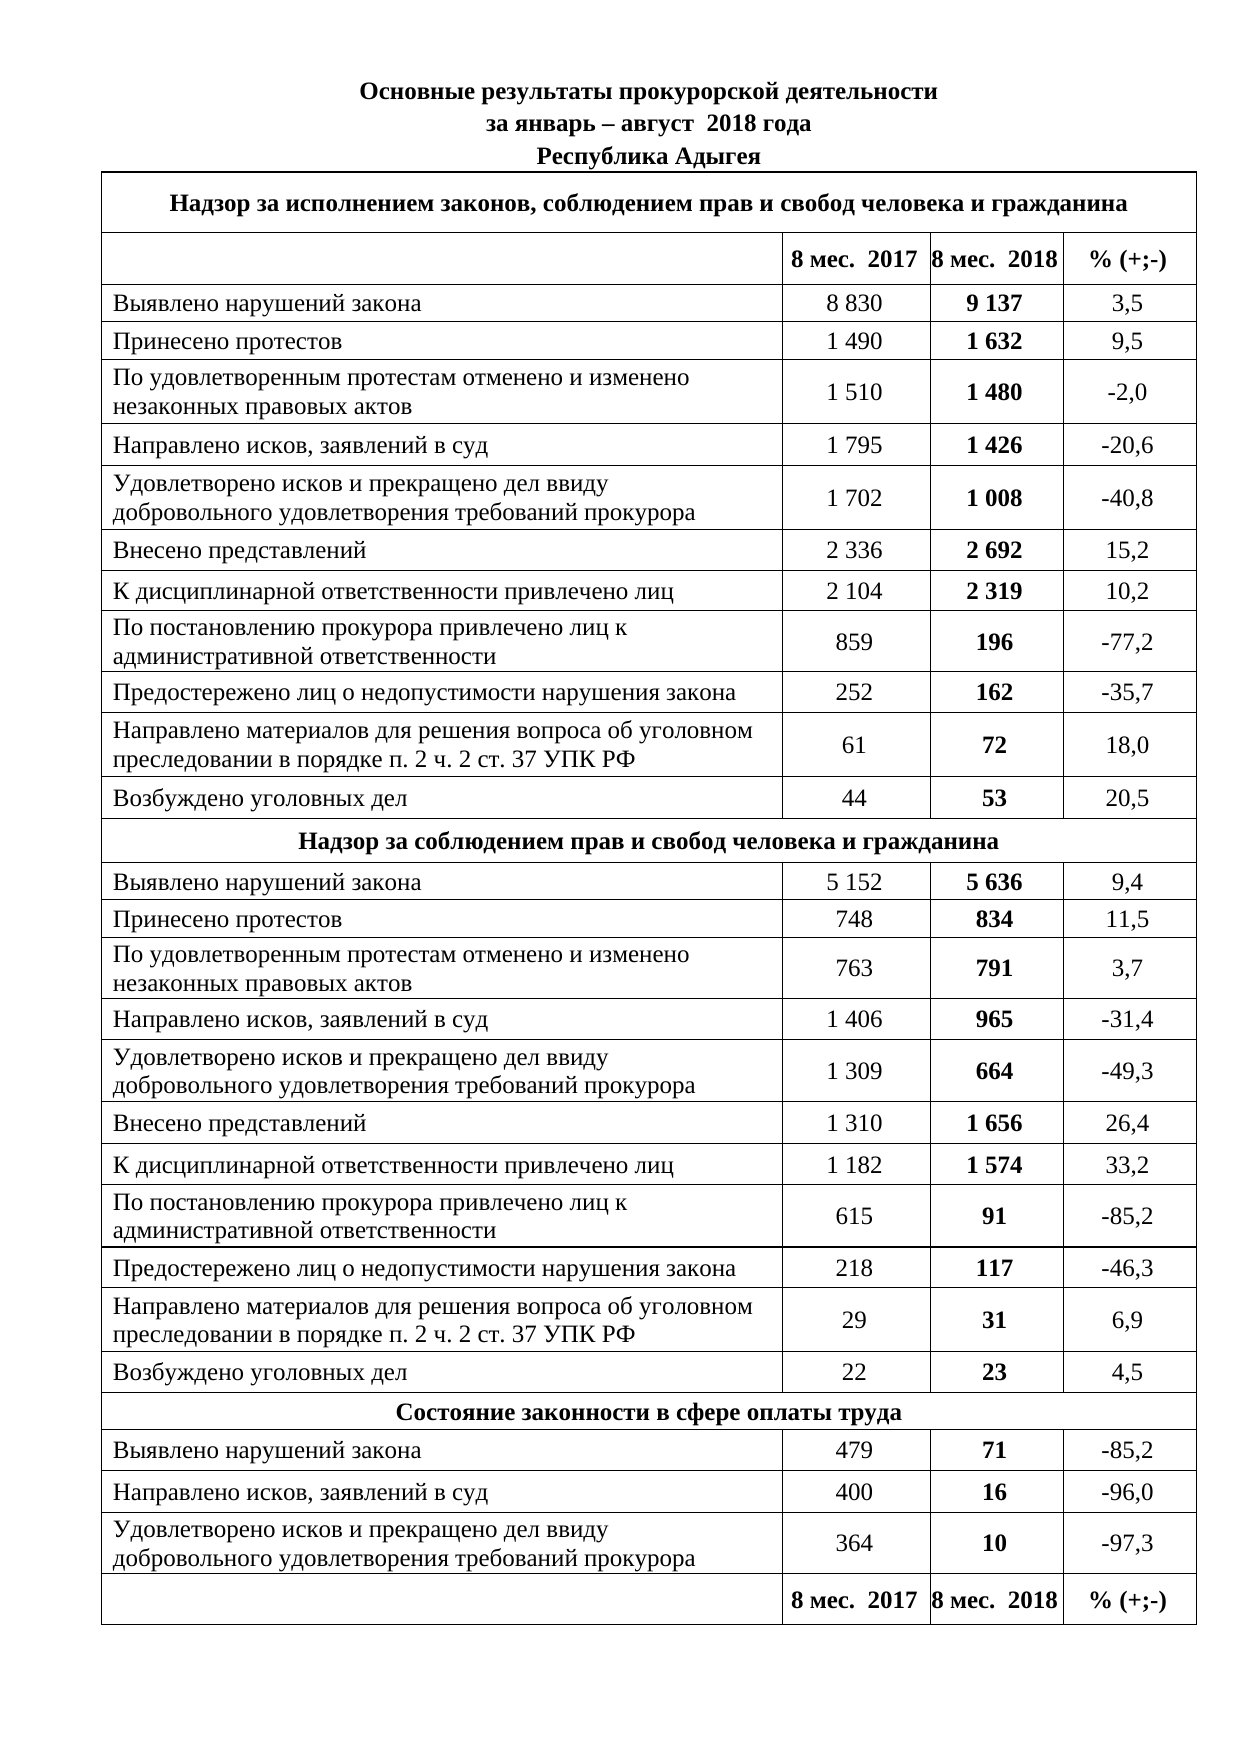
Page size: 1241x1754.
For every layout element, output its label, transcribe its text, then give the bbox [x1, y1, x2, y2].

table_cell -20,6 [1064, 424, 1196, 465]
table_cell 218 [783, 1248, 930, 1287]
table_cell 1 406 [783, 999, 930, 1038]
table_cell 26,4 [1064, 1102, 1196, 1143]
table_cell Выявлено нарушений закона [102, 863, 782, 899]
table_cell Возбуждено уголовных дел [102, 1352, 782, 1392]
table_cell К дисциплинарной ответственности привлечено лиц [102, 571, 782, 610]
table_cell 615 [783, 1185, 930, 1246]
table_cell 1 480 [931, 360, 1063, 423]
table_cell 18,0 [1064, 713, 1196, 776]
table_cell 196 [931, 611, 1063, 671]
table_cell 91 [931, 1185, 1063, 1246]
table_cell Принесено протестов [102, 900, 782, 937]
table_cell 4,5 [1064, 1352, 1196, 1392]
table_cell -31,4 [1064, 999, 1196, 1038]
table_cell 1 310 [783, 1102, 930, 1143]
table_cell По удовлетворенным протестам отменено и изменено незаконных правовых актов [102, 360, 782, 423]
table_cell 1 656 [931, 1102, 1063, 1143]
table_cell 1 702 [783, 466, 930, 529]
table_cell 763 [783, 938, 930, 998]
table_cell 29 [783, 1288, 930, 1351]
table_cell Надзор за соблюдением прав и свобод человека и гражданина [102, 819, 1196, 862]
table_cell 10,2 [1064, 571, 1196, 610]
table_cell за январь – август 2018 года [101, 106, 1196, 139]
table_cell 31 [931, 1288, 1063, 1351]
table_cell Надзор за исполнением законов, соблюдением прав и свобод человека и гражданина [102, 173, 1196, 232]
table_cell 400 [783, 1471, 930, 1512]
table_cell 20,5 [1064, 777, 1196, 818]
table_cell 1 309 [783, 1040, 930, 1101]
table_cell [102, 233, 782, 283]
table_cell Принесено протестов [102, 322, 782, 358]
table_cell По постановлению прокурора привлечено лиц к административной ответственности [102, 1185, 782, 1246]
table_cell 72 [931, 713, 1063, 776]
table_cell 834 [931, 900, 1063, 937]
table_cell 8 830 [783, 285, 930, 321]
table_cell -97,3 [1064, 1513, 1196, 1573]
table_cell -40,8 [1064, 466, 1196, 529]
table_cell 2 336 [783, 530, 930, 569]
table_cell Республика Адыгея [101, 139, 1196, 171]
table_cell 9,4 [1064, 863, 1196, 899]
table_cell 8 мес. 2017 [783, 233, 930, 283]
table_cell По постановлению прокурора привлечено лиц к административной ответственности [102, 611, 782, 671]
table_cell 479 [783, 1430, 930, 1470]
table_cell 3,7 [1064, 938, 1196, 998]
table_cell 9 137 [931, 285, 1063, 321]
table_cell Состояние законности в сфере оплаты труда [102, 1393, 1196, 1429]
table_cell 11,5 [1064, 900, 1196, 937]
table_cell Внесено представлений [102, 1102, 782, 1143]
table_cell 8 мес. 2018 [931, 233, 1063, 283]
table_cell 1 795 [783, 424, 930, 465]
table_cell 44 [783, 777, 930, 818]
table_cell 3,5 [1064, 285, 1196, 321]
table_cell -77,2 [1064, 611, 1196, 671]
table_cell Внесено представлений [102, 530, 782, 569]
table_cell -85,2 [1064, 1430, 1196, 1470]
table_cell Выявлено нарушений закона [102, 1430, 782, 1470]
table_cell 791 [931, 938, 1063, 998]
table_cell Направлено материалов для решения вопроса об уголовном преследовании в порядке п. 2 ч. 2 ст. 37 УПК РФ [102, 1288, 782, 1351]
table_cell -46,3 [1064, 1248, 1196, 1287]
table_cell Предостережено лиц о недопустимости нарушения закона [102, 672, 782, 712]
table_cell % (+;-) [1064, 1574, 1196, 1624]
table_cell 22 [783, 1352, 930, 1392]
table_cell 748 [783, 900, 930, 937]
table_cell 2 692 [931, 530, 1063, 569]
table_cell Направлено исков, заявлений в суд [102, 424, 782, 465]
table_cell 71 [931, 1430, 1063, 1470]
table_cell По удовлетворенным протестам отменено и изменено незаконных правовых актов [102, 938, 782, 998]
table_cell 1 490 [783, 322, 930, 358]
table_cell -49,3 [1064, 1040, 1196, 1101]
table_cell 162 [931, 672, 1063, 712]
table_cell % (+;-) [1064, 233, 1196, 283]
table_cell 16 [931, 1471, 1063, 1512]
table_cell Направлено материалов для решения вопроса об уголовном преследовании в порядке п. 2 ч. 2 ст. 37 УПК РФ [102, 713, 782, 776]
table_cell Возбуждено уголовных дел [102, 777, 782, 818]
table_cell 859 [783, 611, 930, 671]
table_cell 2 319 [931, 571, 1063, 610]
table_cell 2 104 [783, 571, 930, 610]
table_cell 23 [931, 1352, 1063, 1392]
table_cell Предостережено лиц о недопустимости нарушения закона [102, 1248, 782, 1287]
table_cell -85,2 [1064, 1185, 1196, 1246]
table_cell 53 [931, 777, 1063, 818]
table_cell Удовлетворено исков и прекращено дел ввиду добровольного удовлетворения требований прокурора [102, 1040, 782, 1101]
table_cell 8 мес. 2018 [931, 1574, 1063, 1624]
table_cell -35,7 [1064, 672, 1196, 712]
table_cell 9,5 [1064, 322, 1196, 358]
table_cell Направлено исков, заявлений в суд [102, 999, 782, 1038]
table_cell 364 [783, 1513, 930, 1573]
table_cell [102, 1574, 782, 1624]
table_cell К дисциплинарной ответственности привлечено лиц [102, 1144, 782, 1184]
table_cell 1 008 [931, 466, 1063, 529]
table_cell Удовлетворено исков и прекращено дел ввиду добровольного удовлетворения требований прокурора [102, 466, 782, 529]
table_cell 252 [783, 672, 930, 712]
table_cell 8 мес. 2017 [783, 1574, 930, 1624]
table_cell 965 [931, 999, 1063, 1038]
table_cell -96,0 [1064, 1471, 1196, 1512]
table_cell 1 574 [931, 1144, 1063, 1184]
table_cell 6,9 [1064, 1288, 1196, 1351]
table_cell 664 [931, 1040, 1063, 1101]
table_cell 1 632 [931, 322, 1063, 358]
table_cell 61 [783, 713, 930, 776]
table_header Основные результаты прокурорской деятельности [101, 74, 1196, 106]
table_cell 15,2 [1064, 530, 1196, 569]
table_cell Направлено исков, заявлений в суд [102, 1471, 782, 1512]
table_cell 1 426 [931, 424, 1063, 465]
table_cell Выявлено нарушений закона [102, 285, 782, 321]
table_cell -2,0 [1064, 360, 1196, 423]
table_cell 5 636 [931, 863, 1063, 899]
table_cell 10 [931, 1513, 1063, 1573]
table_cell 5 152 [783, 863, 930, 899]
table_cell 117 [931, 1248, 1063, 1287]
table_cell 33,2 [1064, 1144, 1196, 1184]
table_cell Удовлетворено исков и прекращено дел ввиду добровольного удовлетворения требований прокурора [102, 1513, 782, 1573]
table_cell 1 510 [783, 360, 930, 423]
table_cell 1 182 [783, 1144, 930, 1184]
